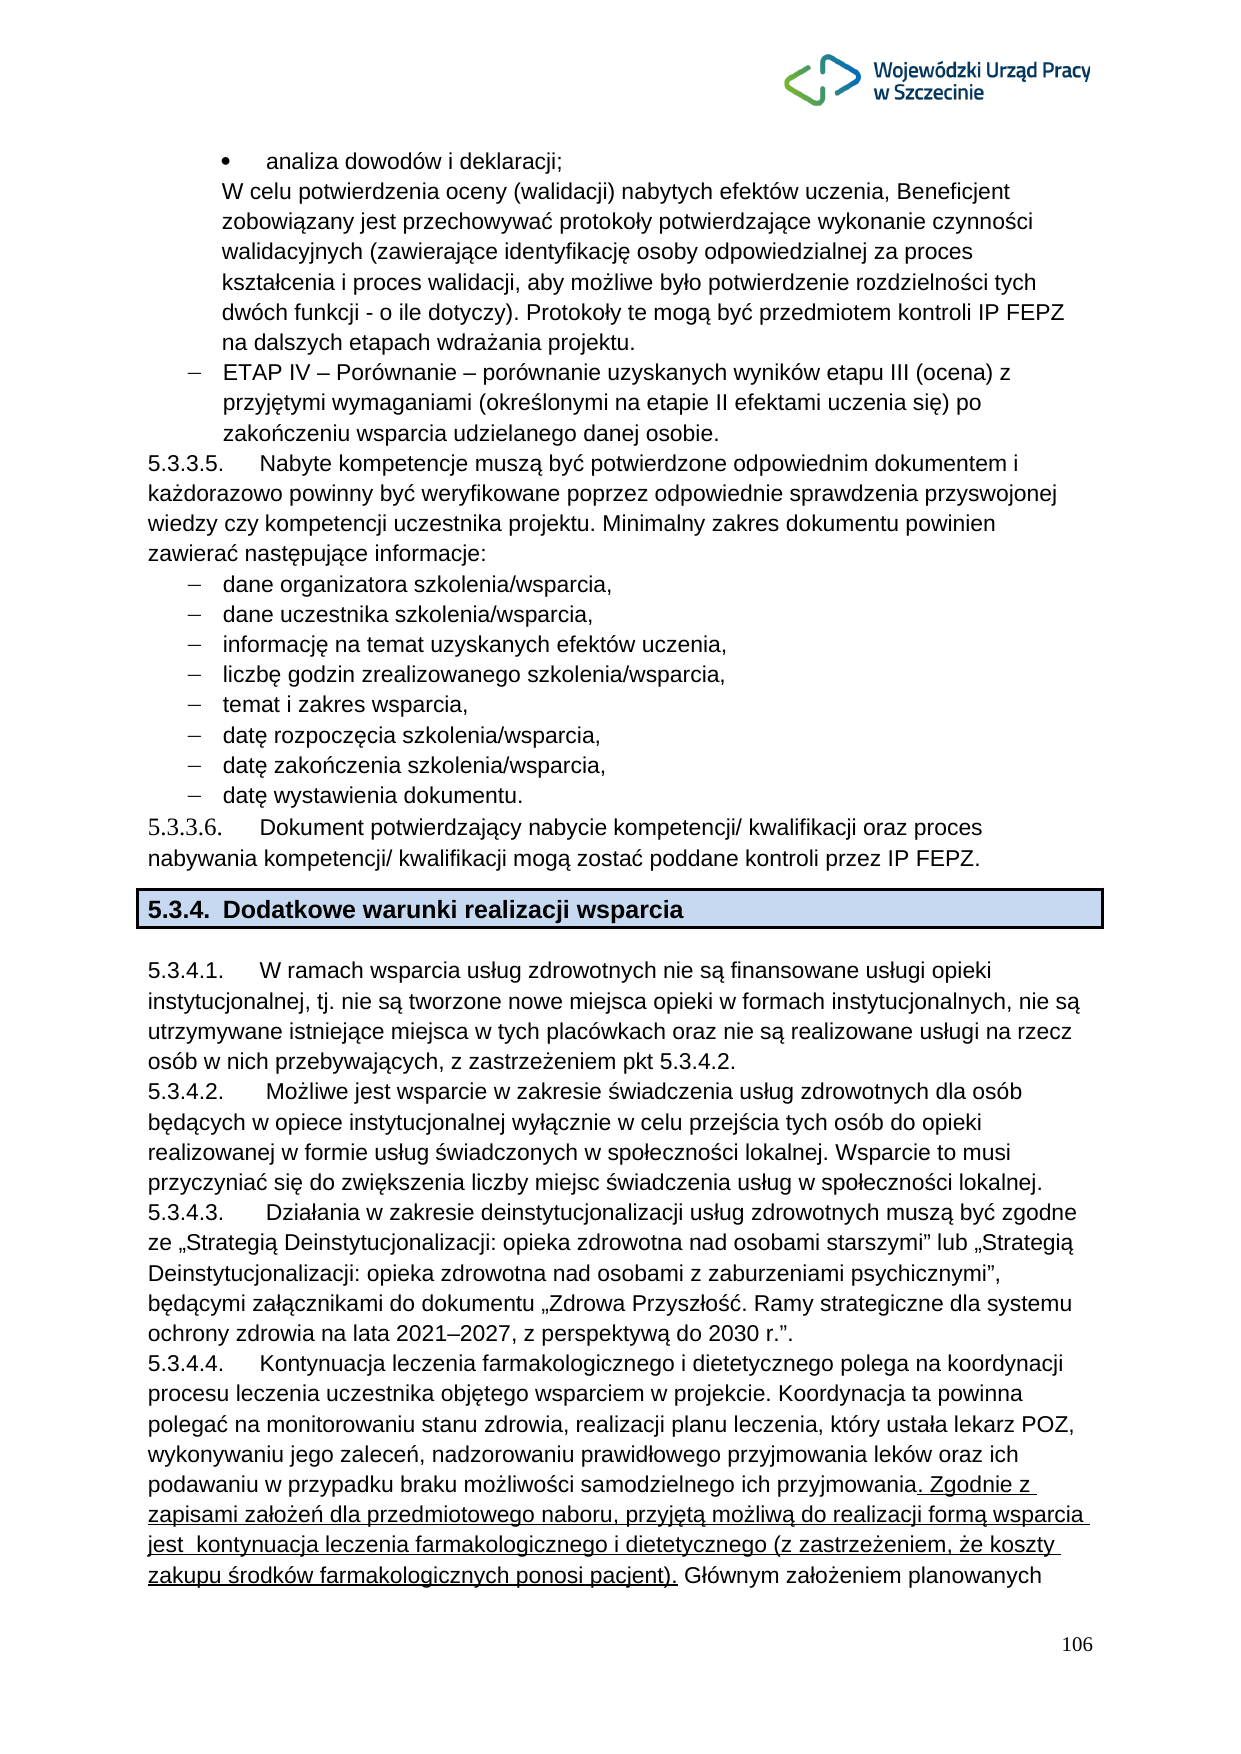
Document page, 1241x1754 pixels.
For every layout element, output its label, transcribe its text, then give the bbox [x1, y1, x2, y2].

list datę zakończenia szkolenia/wsparcia, [185, 752, 1092, 778]
list Dokument potwierdzający nabycie kompetencji/ kwalifikacji oraz proces nabywania kompetencji/ kwalifikacji mogą zostać poddane kontroli przez IP FEPZ. [148, 812, 1092, 871]
list dane uczestnika szkolenia/wsparcia, [185, 601, 1092, 627]
list analiza dowodów i deklaracji; [222, 148, 1092, 174]
list W celu potwierdzenia oceny (walidacji) nabytych efektów uczenia, Beneficjent zobowiązany jest przechowywać protokoły potwierdzające wykonanie czynności walidacyjnych (zawierające identyfikację osoby odpowiedzialnej za proces kształcenia i proces walidacji, aby możliwe było potwierdzenie rozdzielności tych dwóch funkcji - o ile dotyczy). Protokoły te mogą być przedmiotem kontroli IP FEPZ na dalszych etapach wdrażania projektu. [222, 178, 1092, 355]
list Nabyte kompetencje muszą być potwierdzone odpowiednim dokumentem i każdorazowo powinny być weryfikowane poprzez odpowiednie sprawdzenia przyswojonej wiedzy czy kompetencji uczestnika projektu. Minimalny zakres dokumentu powinien zawierać następujące informacje: [148, 450, 1092, 567]
text Dodatkowe warunki realizacji wsparcia [139, 891, 1101, 926]
list datę rozpoczęcia szkolenia/wsparcia, [185, 722, 1092, 748]
list temat i zakres wsparcia, [185, 691, 1092, 718]
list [148, 1350, 1092, 1588]
list ETAP IV – Porównanie – porównanie uzyskanych wyników etapu III (ocena) z przyjętymi wymaganiami (określonymi na etapie II efektami uczenia się) po zakończeniu wsparcia udzielanego danej osobie. [185, 359, 1092, 446]
list liczbę godzin zrealizowanego szkolenia/wsparcia, [185, 661, 1092, 688]
list dane organizatora szkolenia/wsparcia, [185, 571, 1092, 597]
list Możliwe jest wsparcie w zakresie świadczenia usług zdrowotnych dla osób będących w opiece instytucjonalnej wyłącznie w celu przejścia tych osób do opieki realizowanej w formie usług świadczonych w społeczności lokalnej. Wsparcie to musi przyczyniać się do zwiększenia liczby miejsc świadczenia usług w społeczności lokalnej. [148, 1078, 1092, 1195]
picture [784, 54, 1091, 106]
list W ramach wsparcia usług zdrowotnych nie są finansowane usługi opieki instytucjonalnej, tj. nie są tworzone nowe miejsca opieki w formach instytucjonalnych, nie są utrzymywane istniejące miejsca w tych placówkach oraz nie są realizowane usługi na rzecz osób w nich przebywających, z zastrzeżeniem pkt 5.3.4.2. [148, 957, 1092, 1074]
list datę wystawienia dokumentu. [185, 782, 1092, 808]
list Działania w zakresie deinstytucjonalizacji usług zdrowotnych muszą być zgodne ze „Strategią Deinstytucjonalizacji: opieka zdrowotna nad osobami starszymi” lub „Strategią Deinstytucjonalizacji: opieka zdrowotna nad osobami z zaburzeniami psychicznymi”, będącymi załącznikami do dokumentu „Zdrowa Przyszłość. Ramy strategiczne dla systemu ochrony zdrowia na lata 2021–2027, z perspektywą do 2030 r.”. [148, 1199, 1092, 1346]
list informację na temat uzyskanych efektów uczenia, [185, 631, 1092, 657]
